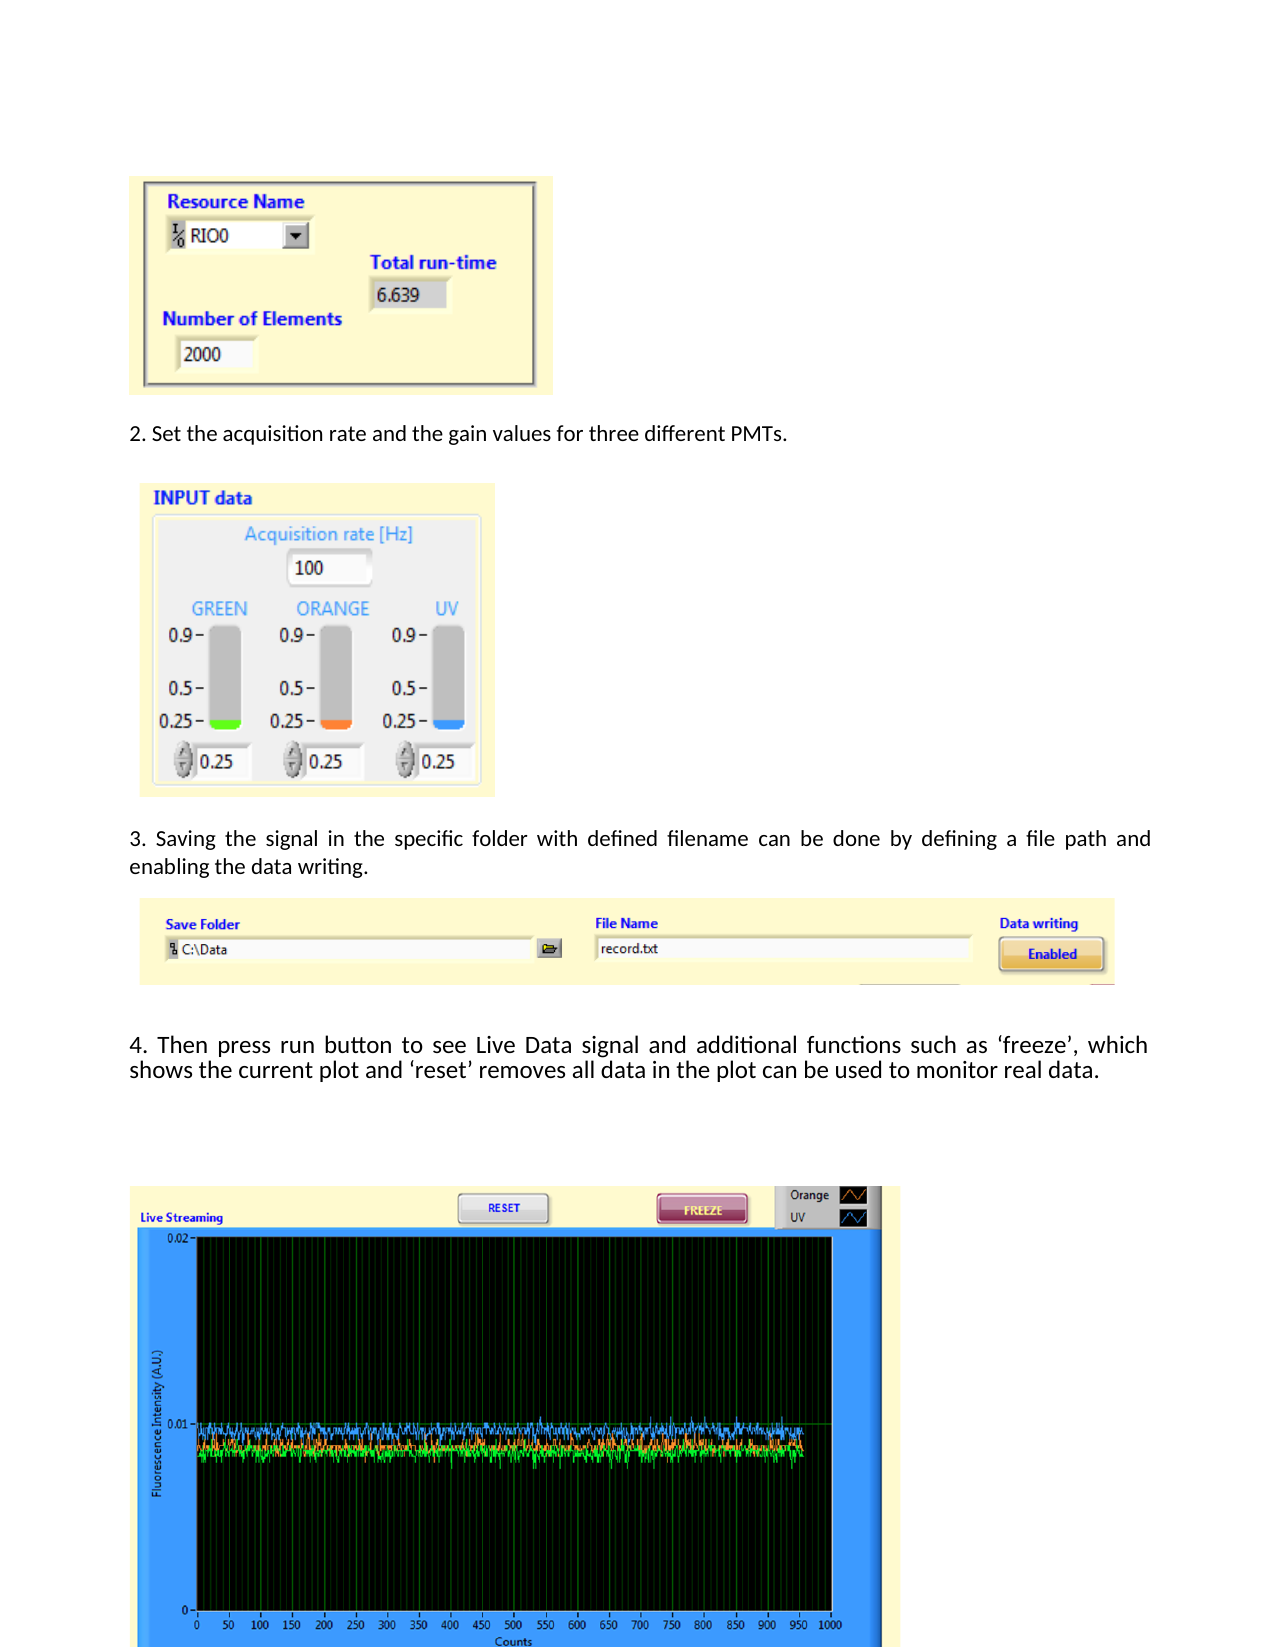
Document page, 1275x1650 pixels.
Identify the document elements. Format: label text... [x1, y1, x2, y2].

picture [128, 1186, 900, 1269]
picture [139, 898, 1115, 985]
text 2. Set the acquisition rate and the gain values for three different PMTs. [129, 419, 1150, 448]
picture [139, 483, 495, 797]
picture [129, 176, 553, 395]
text 3. Saving the signal in the specific folder with defined filename can be done by defining a file path and enabling the data writing. [129, 824, 1152, 880]
text 4. Then press run button to see Live Data signal and additional functions such as ‘freeze’, which shows the current plot and ‘reset’ removes all data in the plot can be used to monitor real data. [129, 1034, 1150, 1084]
